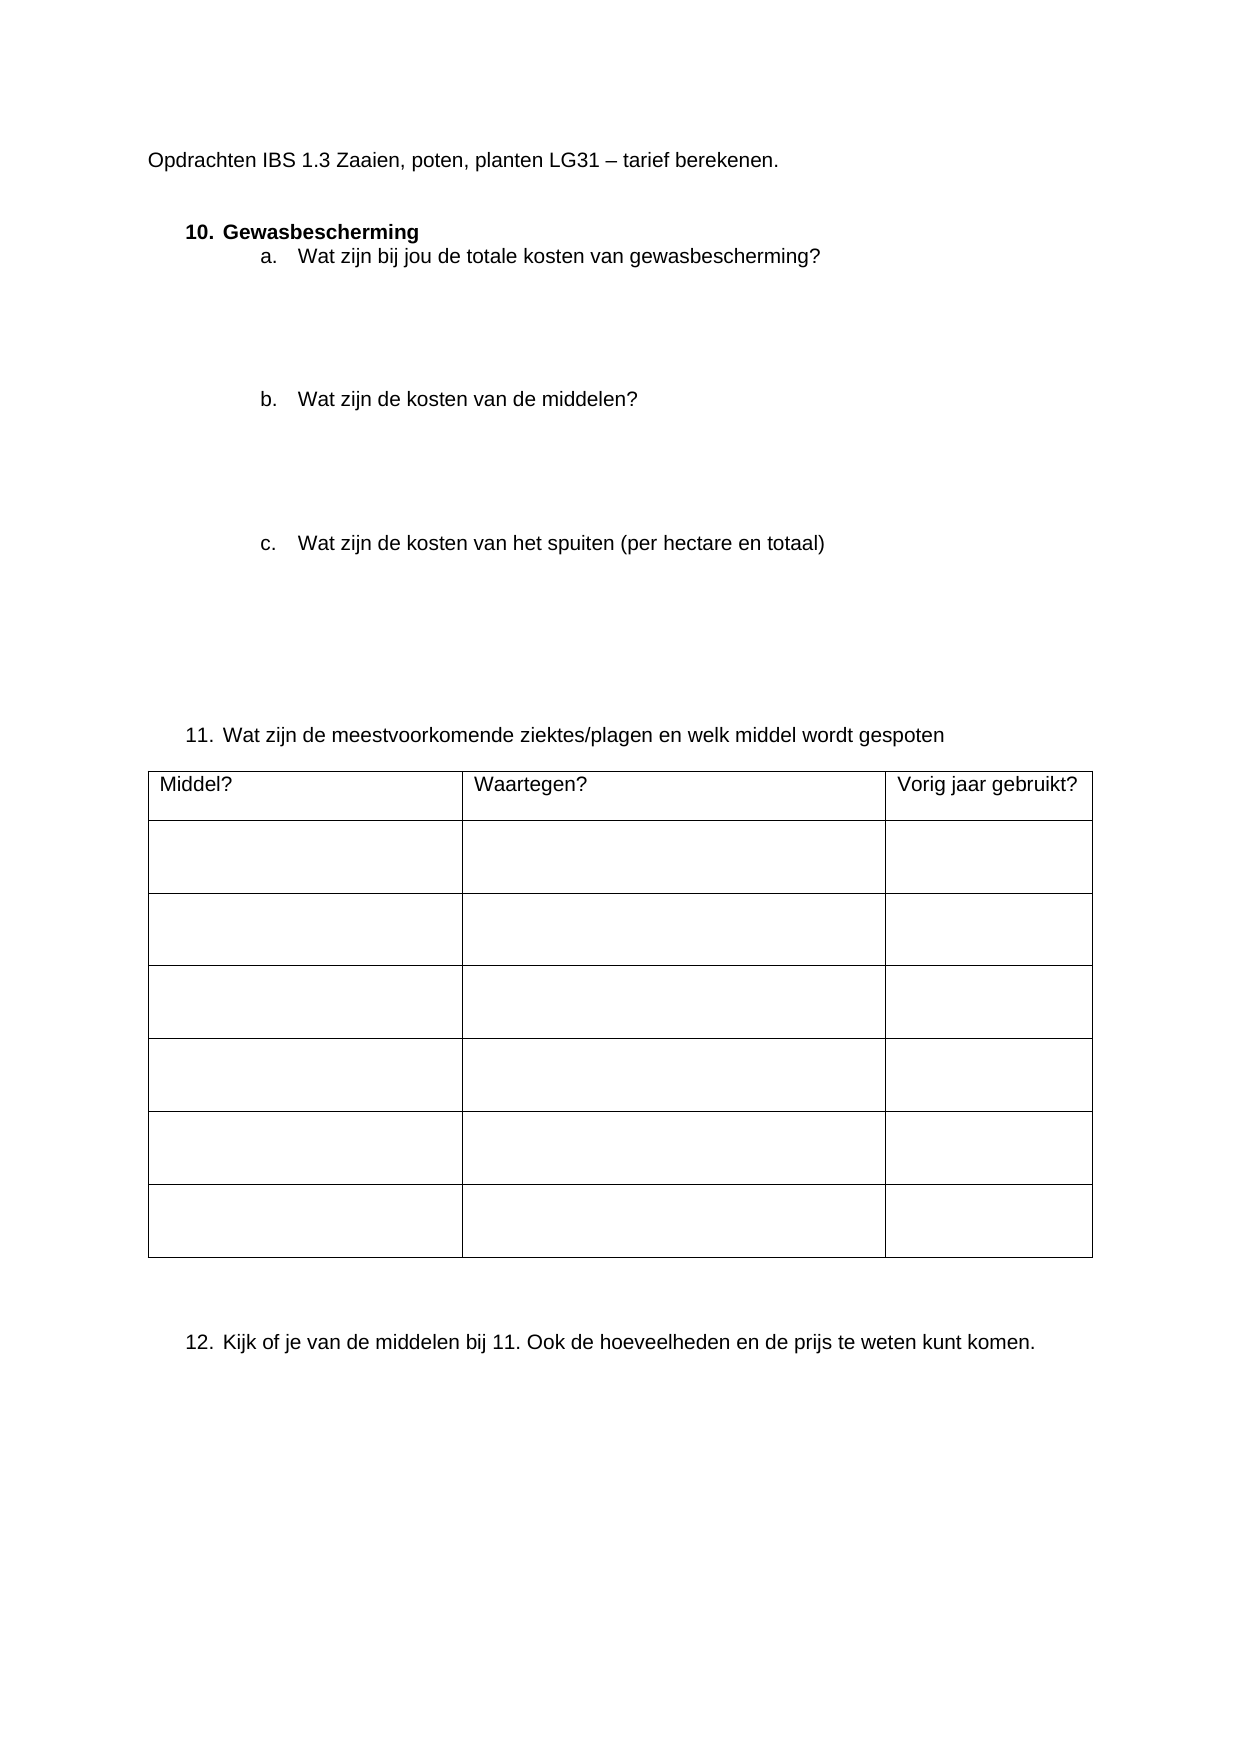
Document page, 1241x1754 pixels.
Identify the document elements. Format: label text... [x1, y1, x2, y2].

table_cell [149, 1185, 462, 1257]
table_header Vorig jaar gebruikt? [886, 772, 1092, 819]
list Kijk of je van de middelen bij 11. Ook de hoeveelheden en de prijs te weten kunt komen. [185, 1330, 1093, 1354]
table_header Middel? [149, 772, 462, 819]
table_cell [149, 821, 462, 892]
table_cell [149, 1112, 462, 1184]
table_cell [149, 894, 462, 965]
table_cell [463, 894, 885, 965]
list Wat zijn de kosten van de middelen? [260, 387, 1093, 411]
table_cell [463, 1185, 885, 1257]
table_cell [149, 1039, 462, 1111]
table_cell [463, 1112, 885, 1184]
table_cell [886, 1185, 1092, 1257]
table_cell [463, 1039, 885, 1111]
list Wat zijn de meestvoorkomende ziektes/plagen en welk middel wordt gespoten [185, 723, 1093, 747]
table_cell [886, 1039, 1092, 1111]
table_cell [149, 966, 462, 1038]
list Wat zijn de kosten van het spuiten (per hectare en totaal) [260, 531, 1093, 555]
table_header Waartegen? [463, 772, 885, 819]
table_cell [463, 821, 885, 892]
table_cell [463, 966, 885, 1038]
text Opdrachten IBS 1.3 Zaaien, poten, planten LG31 – tarief berekenen. [148, 148, 1093, 172]
table_cell [886, 966, 1092, 1038]
table_cell [886, 894, 1092, 965]
list Wat zijn bij jou de totale kosten van gewasbescherming? [260, 243, 1093, 267]
table_cell [886, 1112, 1092, 1184]
table_cell [886, 821, 1092, 892]
list Gewasbescherming [185, 219, 1093, 243]
